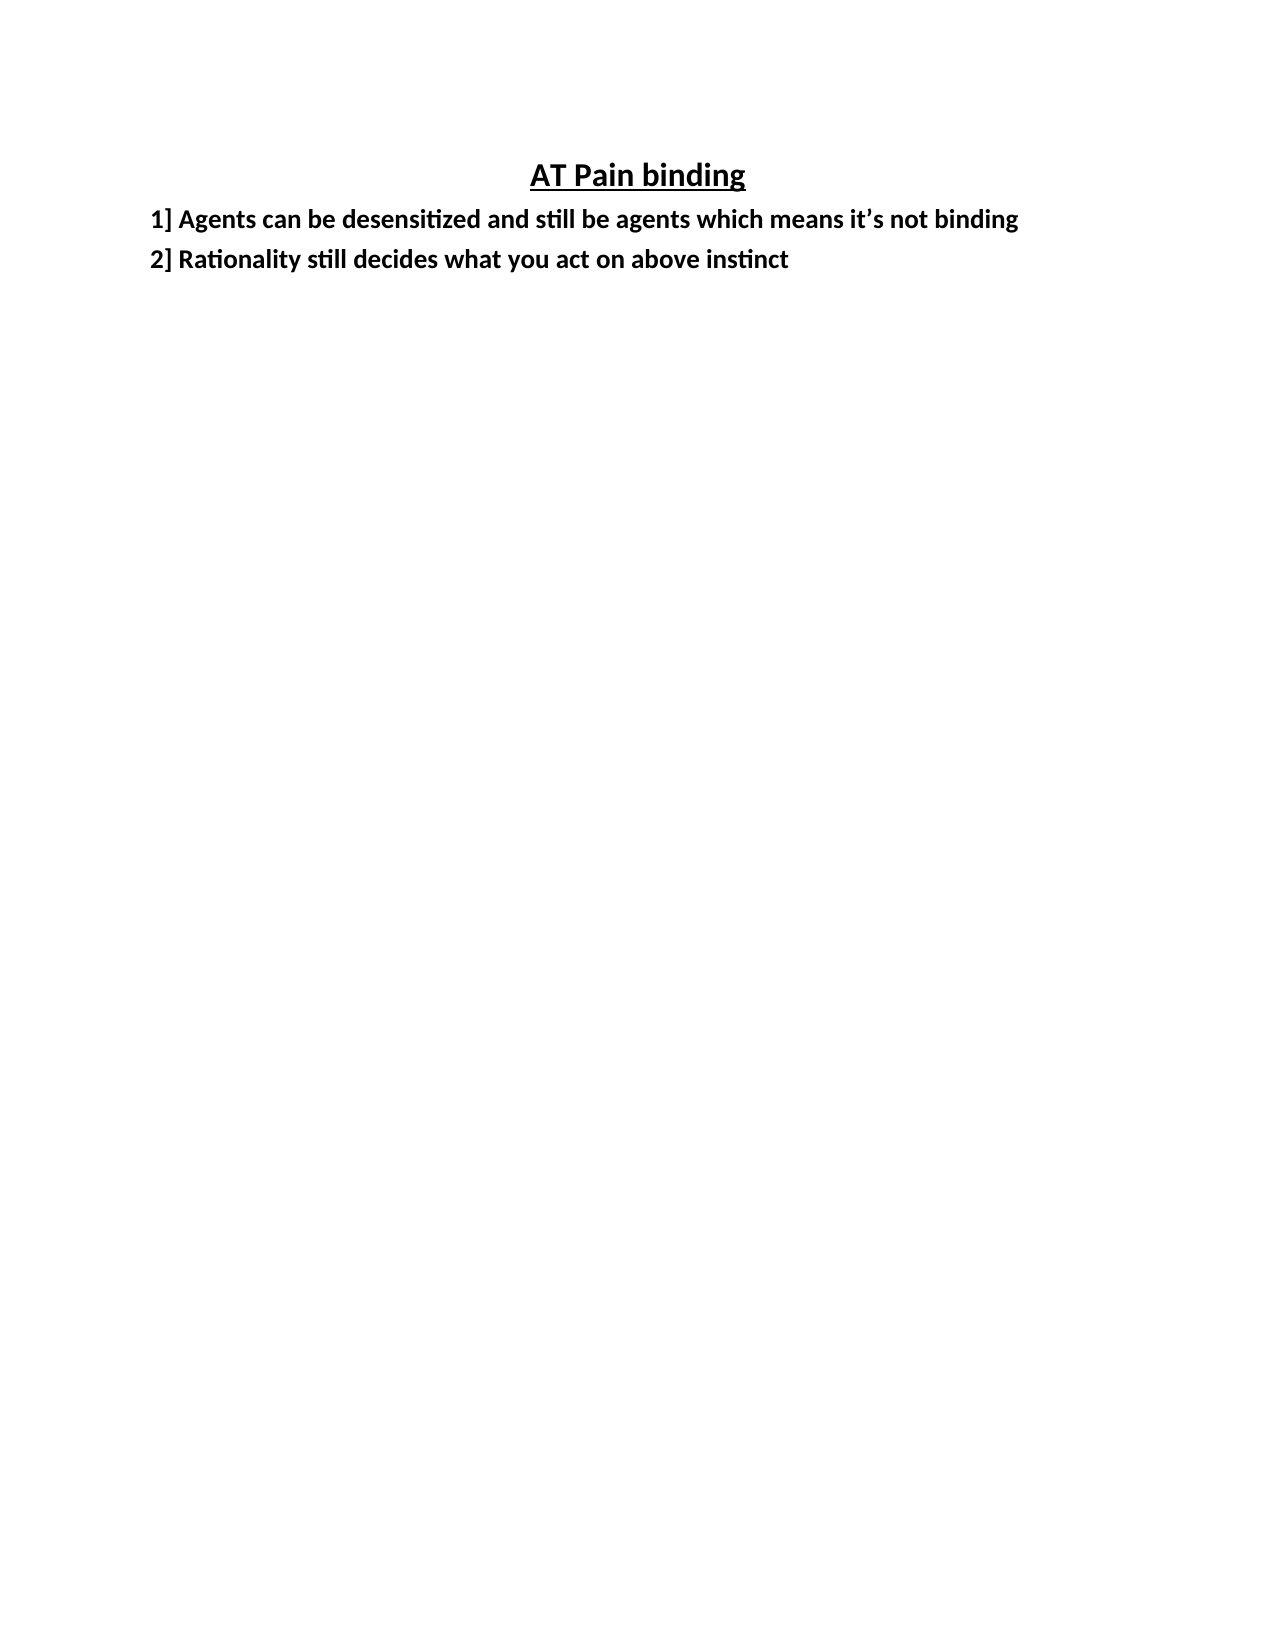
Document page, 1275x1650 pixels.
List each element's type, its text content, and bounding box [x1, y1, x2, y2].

subtitle 2] Rationality still decides what you act on above instinct [150, 242, 1125, 275]
subtitle 1] Agents can be desensitized and still be agents which means it’s not binding [150, 202, 1125, 235]
subtitle AT Pain binding [150, 154, 1125, 195]
